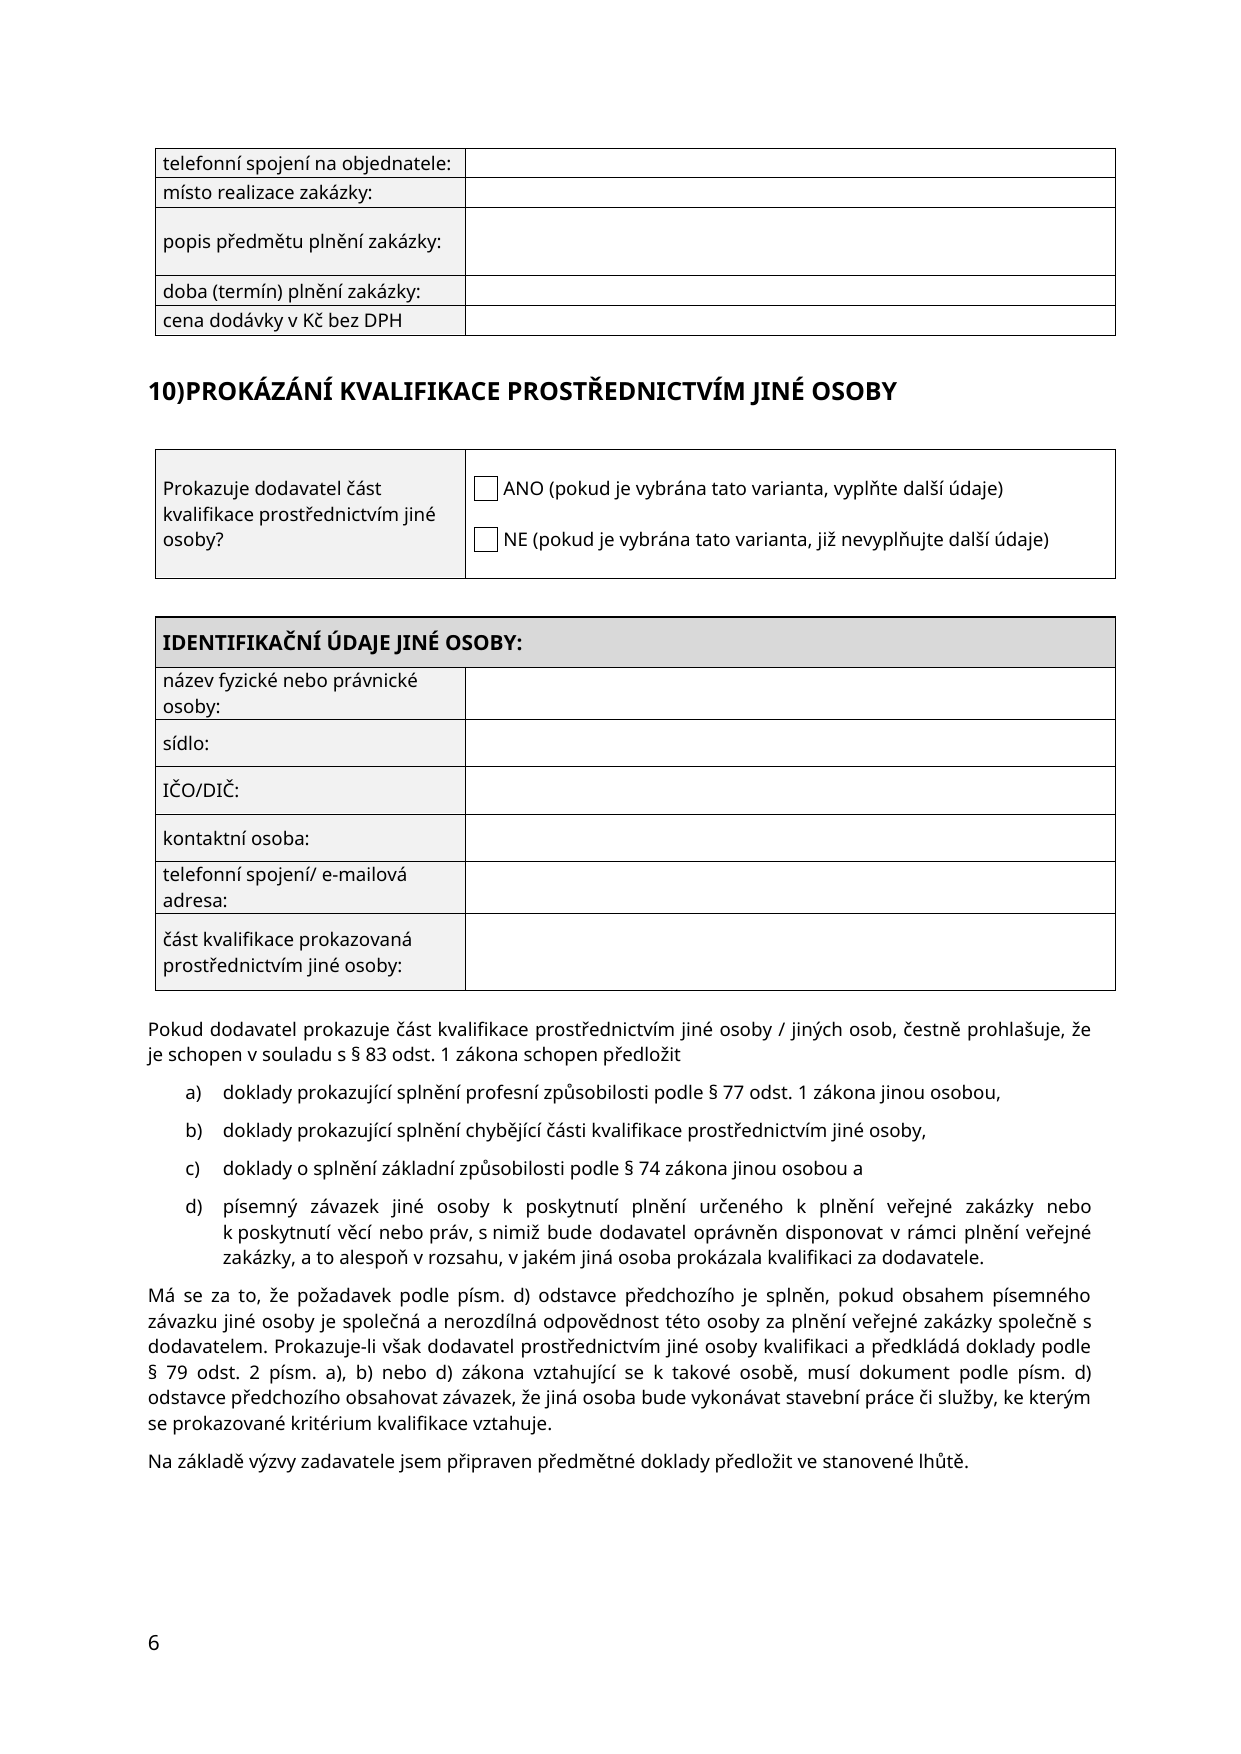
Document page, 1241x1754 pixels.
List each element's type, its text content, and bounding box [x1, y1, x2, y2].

table_header Prokazuje dodavatel část kvalifikace prostřednictvím jiné osoby? [156, 450, 465, 577]
table_cell část kvalifikace prokazovaná prostřednictvím jiné osoby: [156, 914, 465, 990]
table_cell IČO/DIČ: [156, 767, 465, 813]
list doklady prokazující splnění profesní způsobilosti podle § 77 odst. 1 zákona jinou osobou, [185, 1079, 1093, 1105]
table_cell sídlo: [156, 720, 465, 766]
table_cell kontaktní osoba: [156, 815, 465, 861]
table_cell [466, 149, 1115, 177]
table_cell místo realizace zakázky: [156, 178, 465, 207]
table_header IDENTIFIKAČNÍ ÚDAJE JINÉ OSOBY: [156, 618, 1115, 667]
text Na základě výzvy zadavatele jsem připraven předmětné doklady předložit ve stanovené lhůtě. [148, 1448, 1093, 1474]
table_cell doba (termín) plnění zakázky: [156, 276, 465, 305]
table_cell název fyzické nebo právnické osoby: [156, 668, 465, 719]
table_header ANO (pokud je vybrána tato varianta, vyplňte další údaje) NE (pokud je vybrána tato varianta, již nevyplňujte další údaje) [466, 450, 1115, 577]
table_cell [466, 914, 1115, 990]
table_cell [466, 306, 1115, 334]
subtitle PROKÁZÁNÍ KVALIFIKACE PROSTŘEDNICTVÍM JINÉ OSOBY [148, 374, 898, 408]
table_cell [466, 276, 1115, 305]
table_cell [466, 208, 1115, 275]
list doklady prokazující splnění chybějící části kvalifikace prostřednictvím jiné osoby, [185, 1117, 1093, 1143]
table_cell telefonní spojení na objednatele: [156, 149, 465, 177]
text Má se za to, že požadavek podle písm. d) odstavce předchozího je splněn, pokud obsahem písemného závazku jiné osoby je společná a nerozdílná odpovědnost této osoby za plnění veřejné zakázky společně s dodavatelem. Prokazuje-li však dodavatel prostřednictvím jiné osoby kvalifikaci a předkládá doklady podle § 79 odst. 2 písm. a), b) nebo d) zákona vztahující se k takové osobě, musí dokument podle písm. d) odstavce předchozího obsahovat závazek, že jiná osoba bude vykonávat stavební práce či služby, ke kterým se prokazované kritérium kvalifikace vztahuje. [148, 1283, 1093, 1436]
table_cell [466, 862, 1115, 913]
table_cell [466, 668, 1115, 719]
table_cell popis předmětu plnění zakázky: [156, 208, 465, 275]
list doklady o splnění základní způsobilosti podle § 74 zákona jinou osobou a [185, 1156, 1093, 1181]
table_cell [466, 720, 1115, 766]
table_cell [466, 178, 1115, 207]
table_cell [466, 815, 1115, 861]
table_cell cena dodávky v Kč bez DPH [156, 306, 465, 334]
table_cell [466, 767, 1115, 813]
table_cell telefonní spojení/ e-mailová adresa: [156, 862, 465, 913]
list písemný závazek jiné osoby k poskytnutí plnění určeného k plnění veřejné zakázky nebo k poskytnutí věcí nebo práv, s nimiž bude dodavatel oprávněn disponovat v rámci plnění veřejné zakázky, a to alespoň v rozsahu, v jakém jiná osoba prokázala kvalifikaci za dodavatele. [185, 1193, 1093, 1270]
text Pokud dodavatel prokazuje část kvalifikace prostřednictvím jiné osoby / jiných osob, čestně prohlašuje, že je schopen v souladu s § 83 odst. 1 zákona schopen předložit [148, 1016, 1093, 1067]
